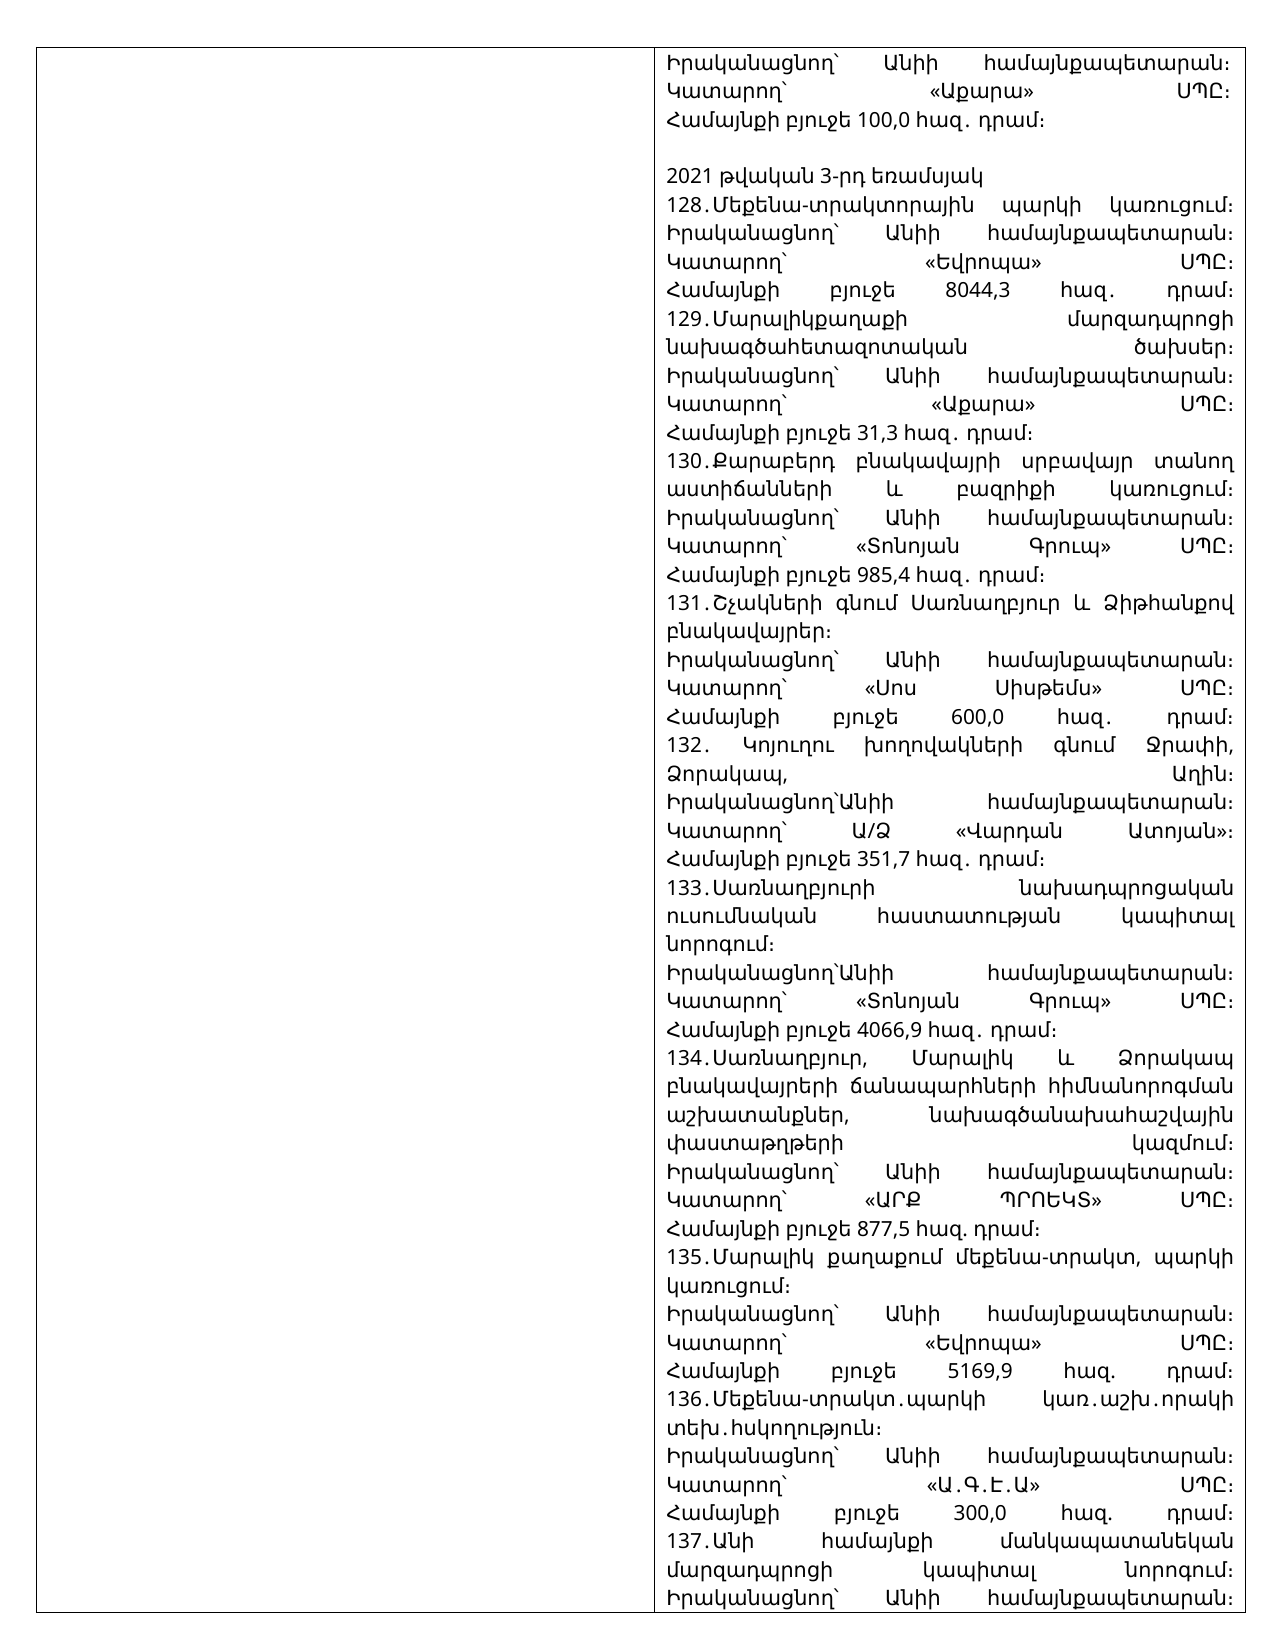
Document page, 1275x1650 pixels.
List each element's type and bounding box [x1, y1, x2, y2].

table_cell [37, 48, 654, 1612]
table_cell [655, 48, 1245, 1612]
